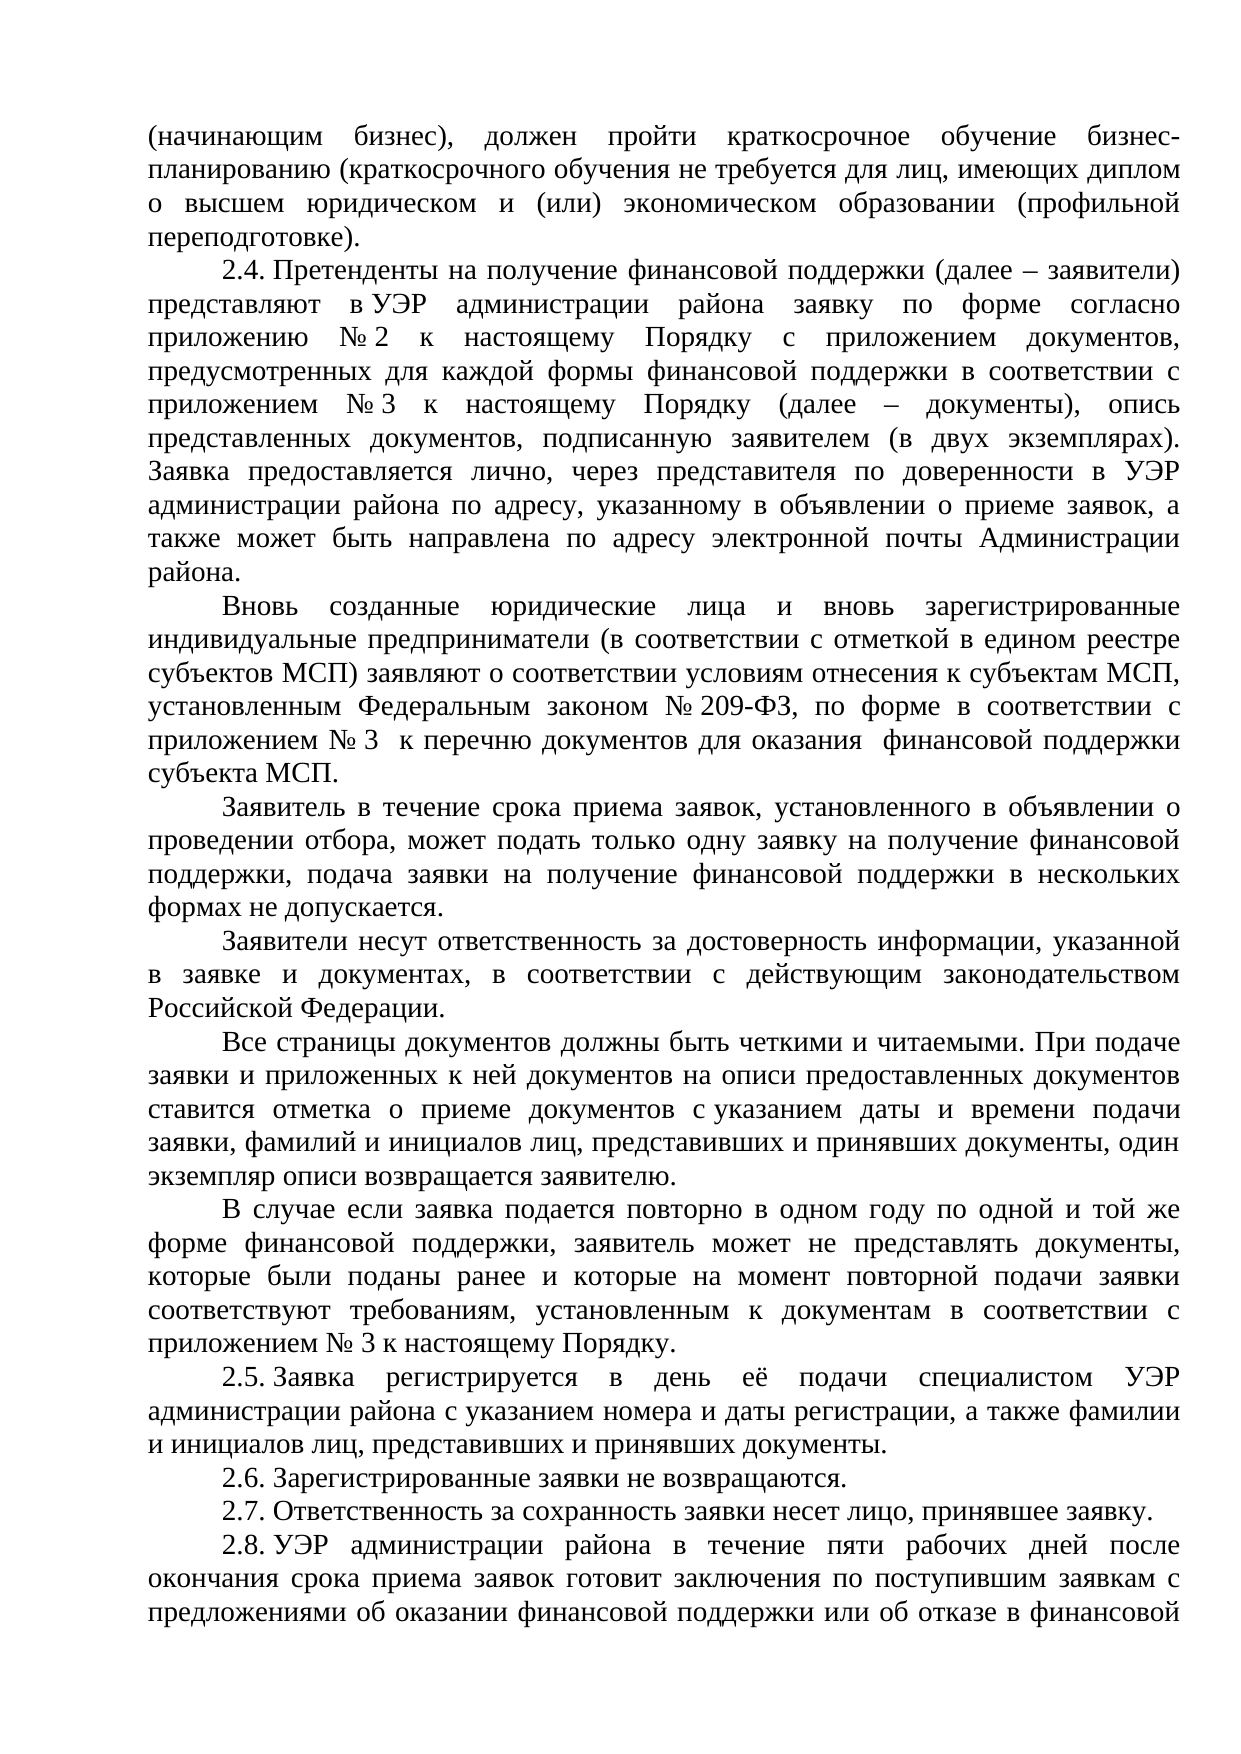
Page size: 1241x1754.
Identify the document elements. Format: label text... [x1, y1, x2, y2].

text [148, 118, 1181, 252]
text Заявители несут ответственность за достоверность информации, указанной в заявке и документах, в соответствии с действующим законодательством Российской Федерации. [148, 923, 1181, 1024]
text 2.5. Заявка регистрируется в день её подачи специалистом УЭР администрации района с указанием номера и даты регистрации, а также фамилии и инициалов лиц, представивших и принявших документы. [148, 1359, 1181, 1460]
text В случае если заявка подается повторно в одном году по одной и той же форме финансовой поддержки, заявитель может не представлять документы, которые были поданы ранее и которые на момент повторной подачи заявки соответствуют требованиям, установленным к документам в соответствии с приложением № 3 к настоящему Порядку. [148, 1191, 1181, 1359]
text 2.4. Претенденты на получение финансовой поддержки (далее – заявители) представляют в УЭР администрации района заявку по форме согласно приложению № 2 к настоящему Порядку с приложением документов, предусмотренных для каждой формы финансовой поддержки в соответствии с приложением № 3 к настоящему Порядку (далее – документы), опись представленных документов, подписанную заявителем (в двух экземплярах). Заявка предоставляется лично, через представителя по доверенности в УЭР администрации района по адресу, указанному в объявлении о приеме заявок, а также может быть направлена по адресу электронной почты Администрации района. [148, 252, 1181, 588]
text Все страницы документов должны быть четкими и читаемыми. При подаче заявки и приложенных к ней документов на описи предоставленных документов ставится отметка о приеме документов с указанием даты и времени подачи заявки, фамилий и инициалов лиц, представивших и принявших документы, один экземпляр описи возвращается заявителю. [148, 1024, 1181, 1191]
text 2.6. Зарегистрированные заявки не возвращаются. [148, 1460, 1181, 1493]
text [148, 1527, 1181, 1627]
text 2.7. Ответственность за сохранность заявки несет лицо, принявшее заявку. [148, 1493, 1181, 1527]
text Вновь созданные юридические лица и вновь зарегистрированные индивидуальные предприниматели (в соответствии с отметкой в едином реестре субъектов МСП) заявляют о соответствии условиям отнесения к субъектам МСП, установленным Федеральным законом № 209-ФЗ, по форме в соответствии с приложением № 3 к перечню документов для оказания финансовой поддержки субъекта МСП. [148, 588, 1181, 789]
text Заявитель в течение срока приема заявок, установленного в объявлении о проведении отбора, может подать только одну заявку на получение финансовой поддержки, подача заявки на получение финансовой поддержки в нескольких формах не допускается. [148, 789, 1181, 923]
